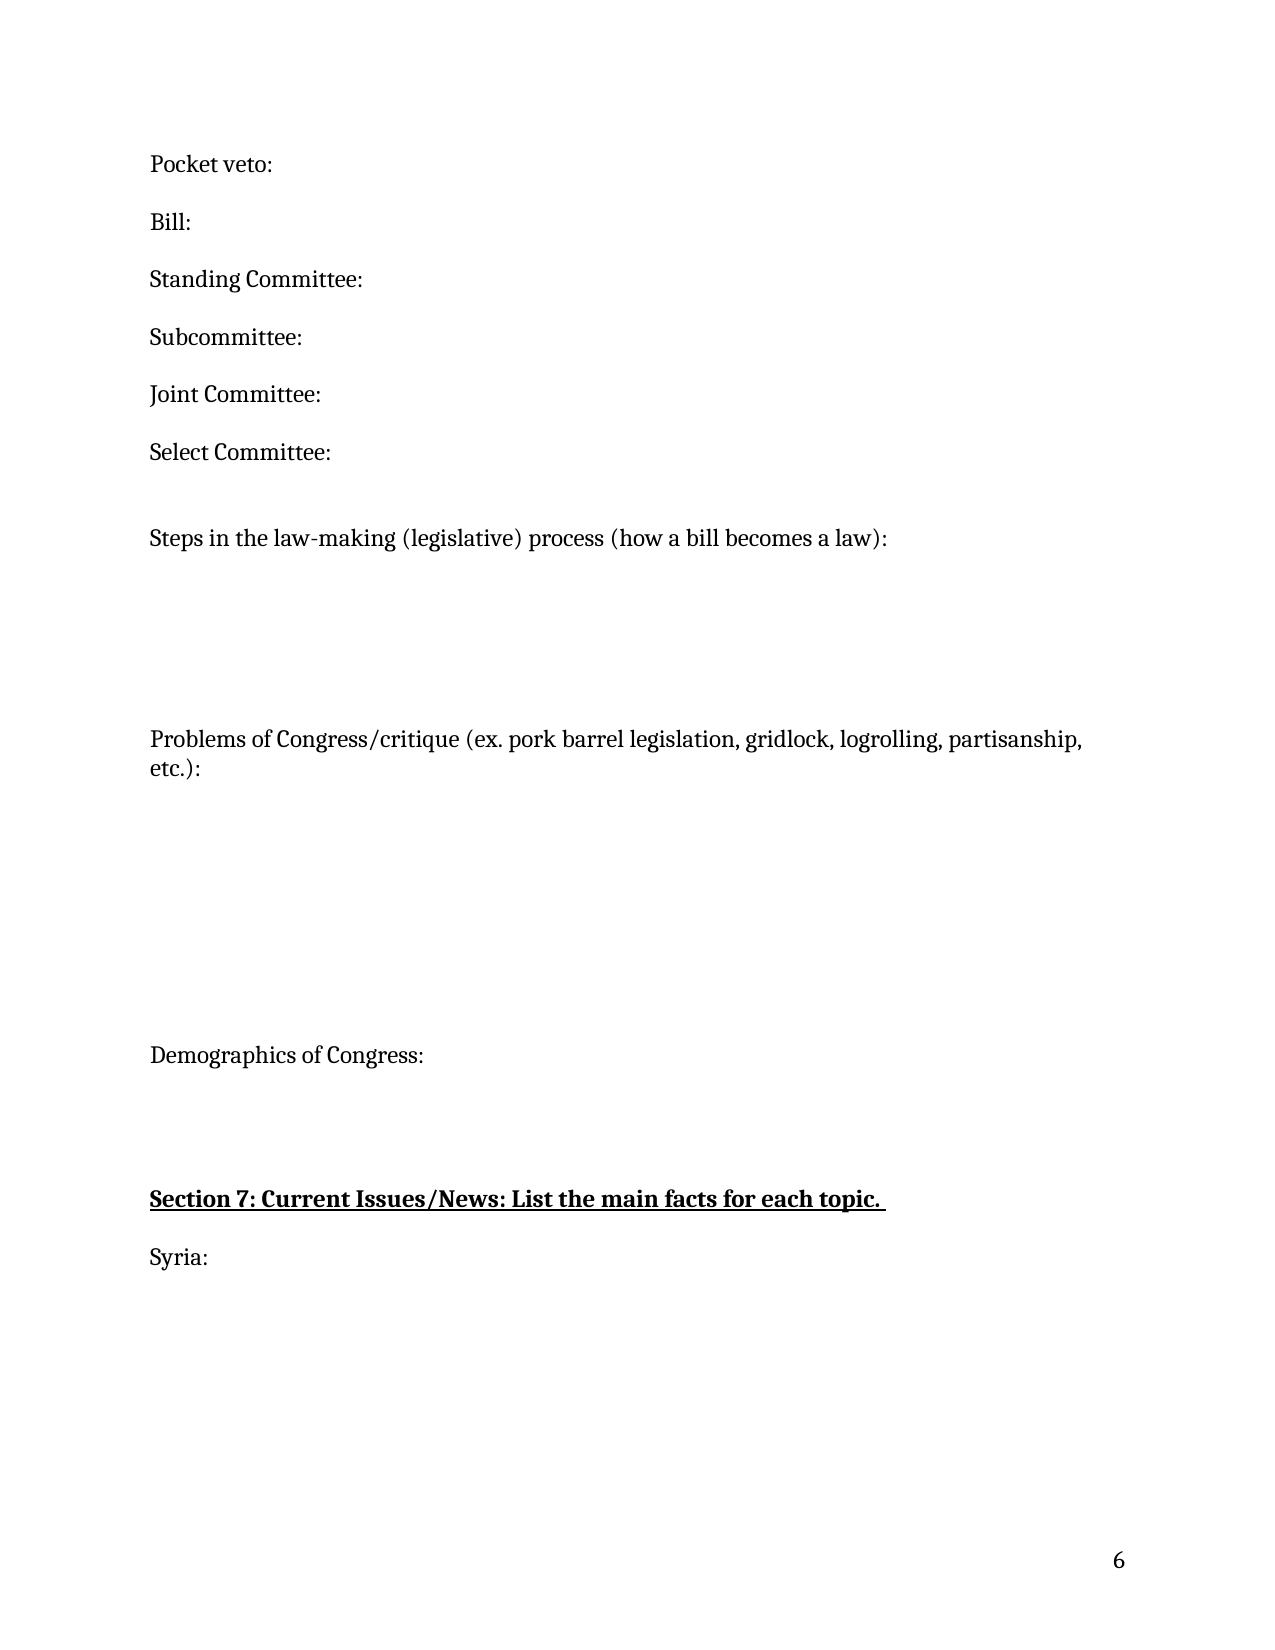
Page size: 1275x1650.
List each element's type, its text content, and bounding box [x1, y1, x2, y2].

text Syria: [150, 1242, 1125, 1271]
text Bill: [150, 207, 1125, 236]
text Joint Committee: [150, 380, 1125, 409]
text Select Committee: [150, 437, 1125, 466]
text Pocket veto: [150, 150, 1125, 179]
text Demographics of Congress: [150, 1041, 1125, 1070]
text Standing Committee: [150, 265, 1125, 294]
text Section 7: Current Issues/News: List the main facts for each topic. [150, 1185, 1125, 1214]
text Problems of Congress/critique (ex. pork barrel legislation, gridlock, logrolling, partisanship, etc.): [150, 725, 1125, 782]
text Steps in the law-making (legislative) process (how a bill becomes a law): [150, 524, 1125, 552]
text Subcommittee: [150, 322, 1125, 351]
